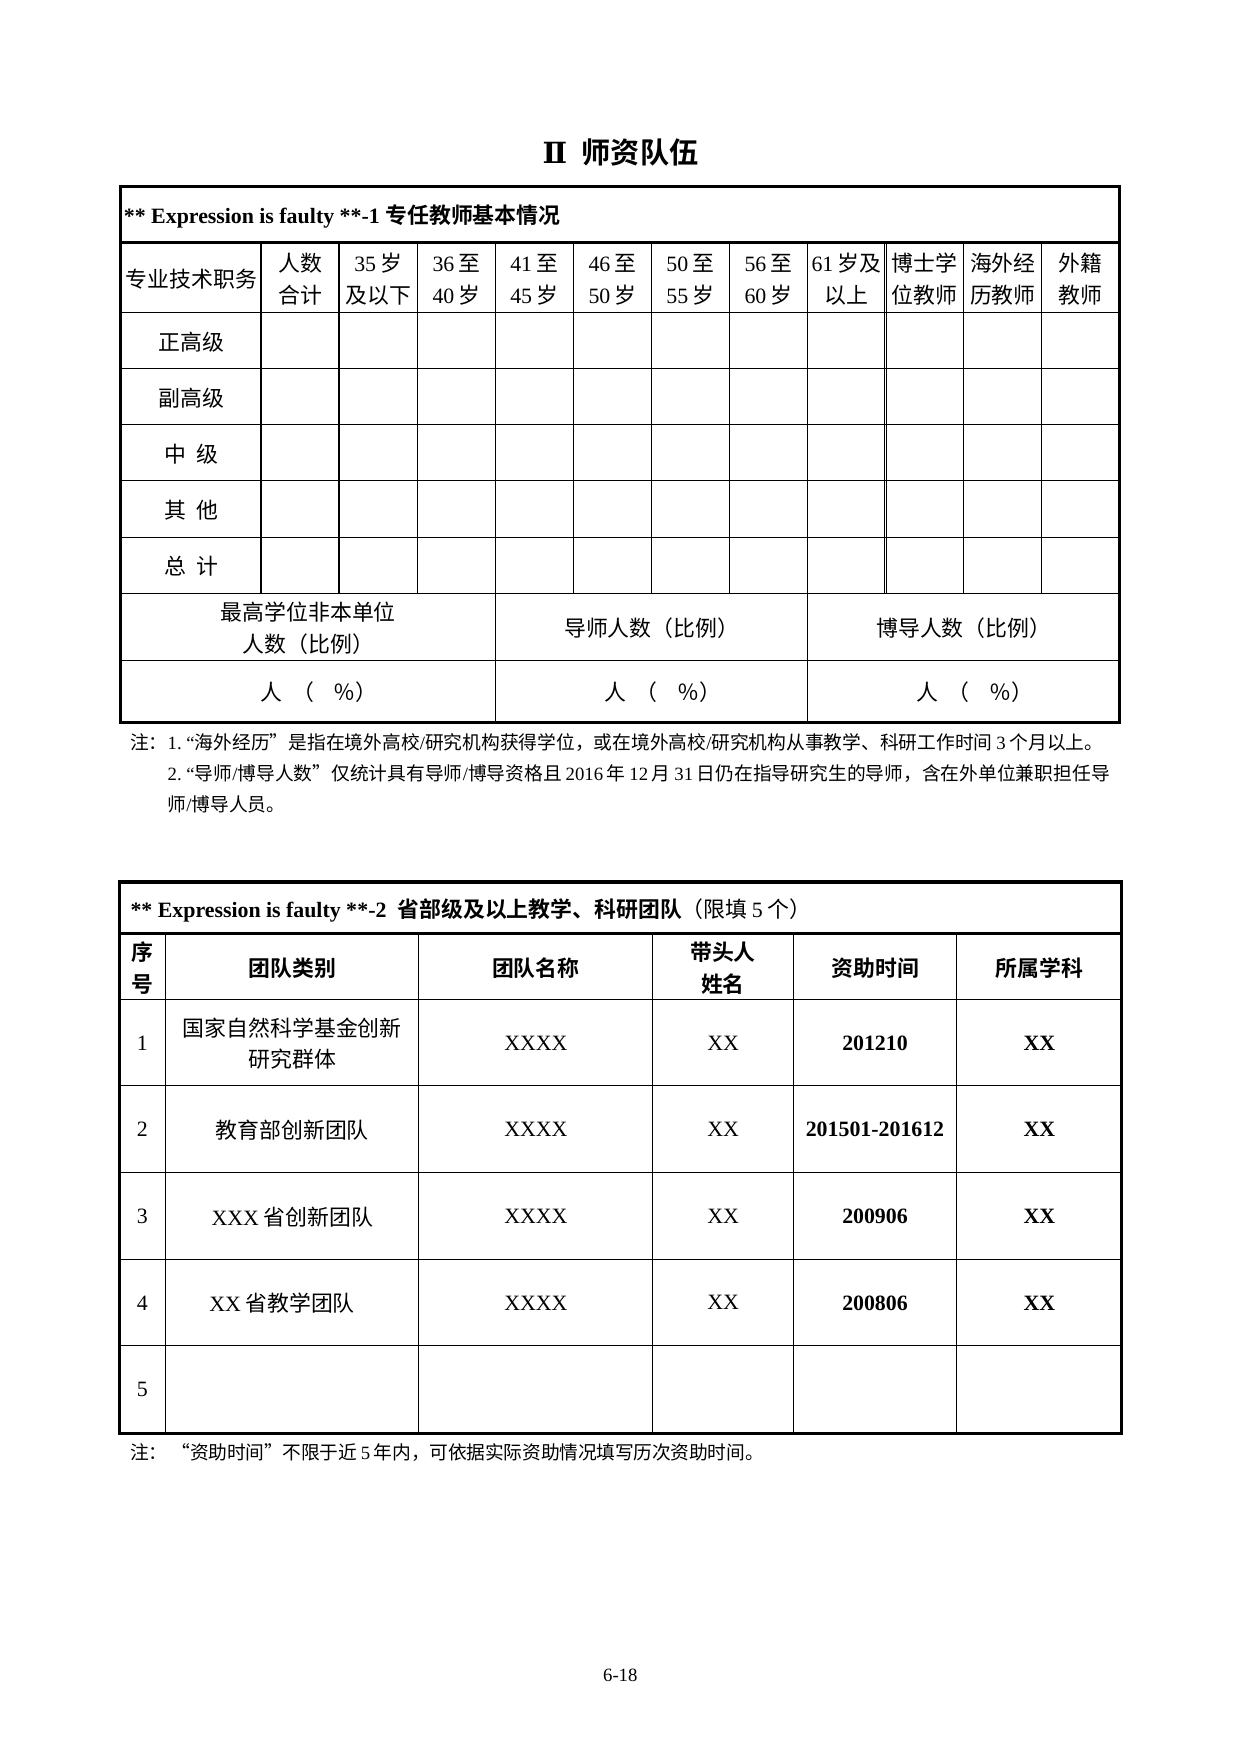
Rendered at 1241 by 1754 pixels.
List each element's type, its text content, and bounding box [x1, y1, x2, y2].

table_cell 人 （ ％） [122, 661, 495, 721]
table_cell [574, 481, 651, 537]
table_cell XX [957, 1260, 1120, 1345]
table_cell [808, 538, 884, 593]
table_cell [166, 1346, 418, 1432]
table_cell 团队类别 [166, 935, 418, 999]
table_cell [652, 369, 729, 424]
table_cell 61岁及 以上 [808, 244, 884, 312]
table_cell [1042, 369, 1118, 424]
table_cell XXXX [419, 1260, 652, 1345]
table_cell [262, 538, 338, 593]
table_cell 1 [121, 1000, 165, 1085]
table_cell [794, 1346, 956, 1432]
table_cell [1042, 425, 1118, 480]
table_cell [574, 425, 651, 480]
table_cell [887, 538, 963, 593]
table_cell 中 级 [122, 425, 260, 480]
text 2. “导师/博导人数”仅统计具有导师/博导资格且2016年12月31日仍在指导研究生的导师，含在外单位兼职担任导师/博导人员。 [167, 755, 1110, 818]
table_cell [496, 481, 573, 537]
table_cell [496, 369, 573, 424]
table_cell [730, 313, 807, 368]
table_cell 国家自然科学基金创新研究群体 [166, 1000, 418, 1085]
table_cell XX [957, 1000, 1120, 1085]
table_cell [574, 538, 651, 593]
table_cell 3 [121, 1173, 165, 1258]
table_cell XX [653, 1086, 793, 1172]
table_cell 人 （ ％） [496, 661, 807, 721]
table_cell 36至 40岁 [418, 244, 495, 312]
table_cell [964, 538, 1041, 593]
table_cell XX [957, 1173, 1120, 1258]
table_cell [262, 425, 338, 480]
table_cell 副高级 [122, 369, 260, 424]
table_cell [887, 369, 963, 424]
table_cell [340, 538, 417, 593]
table_cell [887, 481, 963, 537]
table_cell [957, 1346, 1120, 1432]
table_cell [964, 369, 1041, 424]
table_cell 201501-201612 [794, 1086, 956, 1172]
table_cell 200906 [794, 1173, 956, 1258]
table_cell [496, 425, 573, 480]
table_cell [652, 538, 729, 593]
table_cell [340, 481, 417, 537]
table_header II-2 省部级及以上教学、科研团队（限填5个） [121, 884, 1120, 932]
table_cell [652, 481, 729, 537]
table_cell [574, 369, 651, 424]
table_cell 正高级 [122, 313, 260, 368]
table_cell [730, 481, 807, 537]
table_cell 其 他 [122, 481, 260, 537]
table_cell 博导人数（比例） [808, 594, 1118, 659]
table_cell [808, 425, 884, 480]
text Ⅱ 师资队伍 [130, 130, 1110, 172]
table_cell 所属学科 [957, 935, 1120, 999]
table_cell 2 [121, 1086, 165, 1172]
table_cell 序号 [121, 935, 165, 999]
table_cell XX [653, 1173, 793, 1258]
table_cell [887, 313, 963, 368]
table_cell 人数 合计 [262, 244, 338, 312]
table_cell XX [653, 1000, 793, 1085]
table_cell [808, 481, 884, 537]
table_cell [964, 313, 1041, 368]
table_cell [652, 425, 729, 480]
table_cell XX [957, 1086, 1120, 1172]
text 注： “资助时间”不限于近5年内，可依据实际资助情况填写历次资助时间。 [130, 1435, 1110, 1466]
table_cell [964, 425, 1041, 480]
table_cell [1042, 313, 1118, 368]
table_cell 人 （ ％） [808, 661, 1118, 721]
table_cell [730, 369, 807, 424]
table_cell [262, 481, 338, 537]
table_cell 带头人 姓名 [653, 935, 793, 999]
table_cell [418, 425, 495, 480]
table_cell XXXX [419, 1000, 652, 1085]
table_cell XXXX [419, 1173, 652, 1258]
table_cell 博士学位教师 [887, 244, 963, 312]
table_cell 最高学位非本单位 人数（比例） [122, 594, 495, 659]
table_cell [340, 313, 417, 368]
table_cell 海外经历教师 [964, 244, 1041, 312]
table_cell 41至 45岁 [496, 244, 573, 312]
table_cell XXX省创新团队 [166, 1173, 418, 1258]
table_cell [418, 313, 495, 368]
table_cell [1042, 538, 1118, 593]
table_cell [419, 1346, 652, 1432]
table_cell [730, 425, 807, 480]
table_cell [340, 369, 417, 424]
table_cell [808, 369, 884, 424]
table_cell [730, 538, 807, 593]
table_header II-1 专任教师基本情况 [122, 188, 1118, 241]
table_cell [808, 313, 884, 368]
table_cell [262, 369, 338, 424]
table_cell 4 [121, 1260, 165, 1345]
table_cell 200806 [794, 1260, 956, 1345]
table_cell 201210 [794, 1000, 956, 1085]
table_cell XXXX [419, 1086, 652, 1172]
table_cell 资助时间 [794, 935, 956, 999]
table_cell [887, 425, 963, 480]
table_cell 教育部创新团队 [166, 1086, 418, 1172]
table_cell [418, 538, 495, 593]
table_cell [1042, 481, 1118, 537]
table_cell [496, 538, 573, 593]
table_cell 50至 55岁 [652, 244, 729, 312]
text 注：1. “海外经历”是指在境外高校/研究机构获得学位，或在境外高校/研究机构从事教学、科研工作时间3个月以上。 [130, 724, 1110, 755]
table_cell [496, 313, 573, 368]
table_cell [418, 369, 495, 424]
table_cell 总 计 [122, 538, 260, 593]
table_cell 35岁 及以下 [340, 244, 417, 312]
table_cell 56至 60岁 [730, 244, 807, 312]
table_cell 外籍 教师 [1042, 244, 1118, 312]
table_cell 专业技术职务 [122, 244, 260, 312]
table_cell [340, 425, 417, 480]
table_cell [652, 313, 729, 368]
table_cell [418, 481, 495, 537]
table_cell 46至 50岁 [574, 244, 651, 312]
table_cell [964, 481, 1041, 537]
table_cell XX [653, 1260, 793, 1345]
table_cell XX省教学团队 [166, 1260, 418, 1345]
table_cell 导师人数（比例） [496, 594, 807, 659]
table_cell 5 [121, 1346, 165, 1432]
table_cell [653, 1346, 793, 1432]
table_cell [262, 313, 338, 368]
table_cell [574, 313, 651, 368]
table_cell 团队名称 [419, 935, 652, 999]
